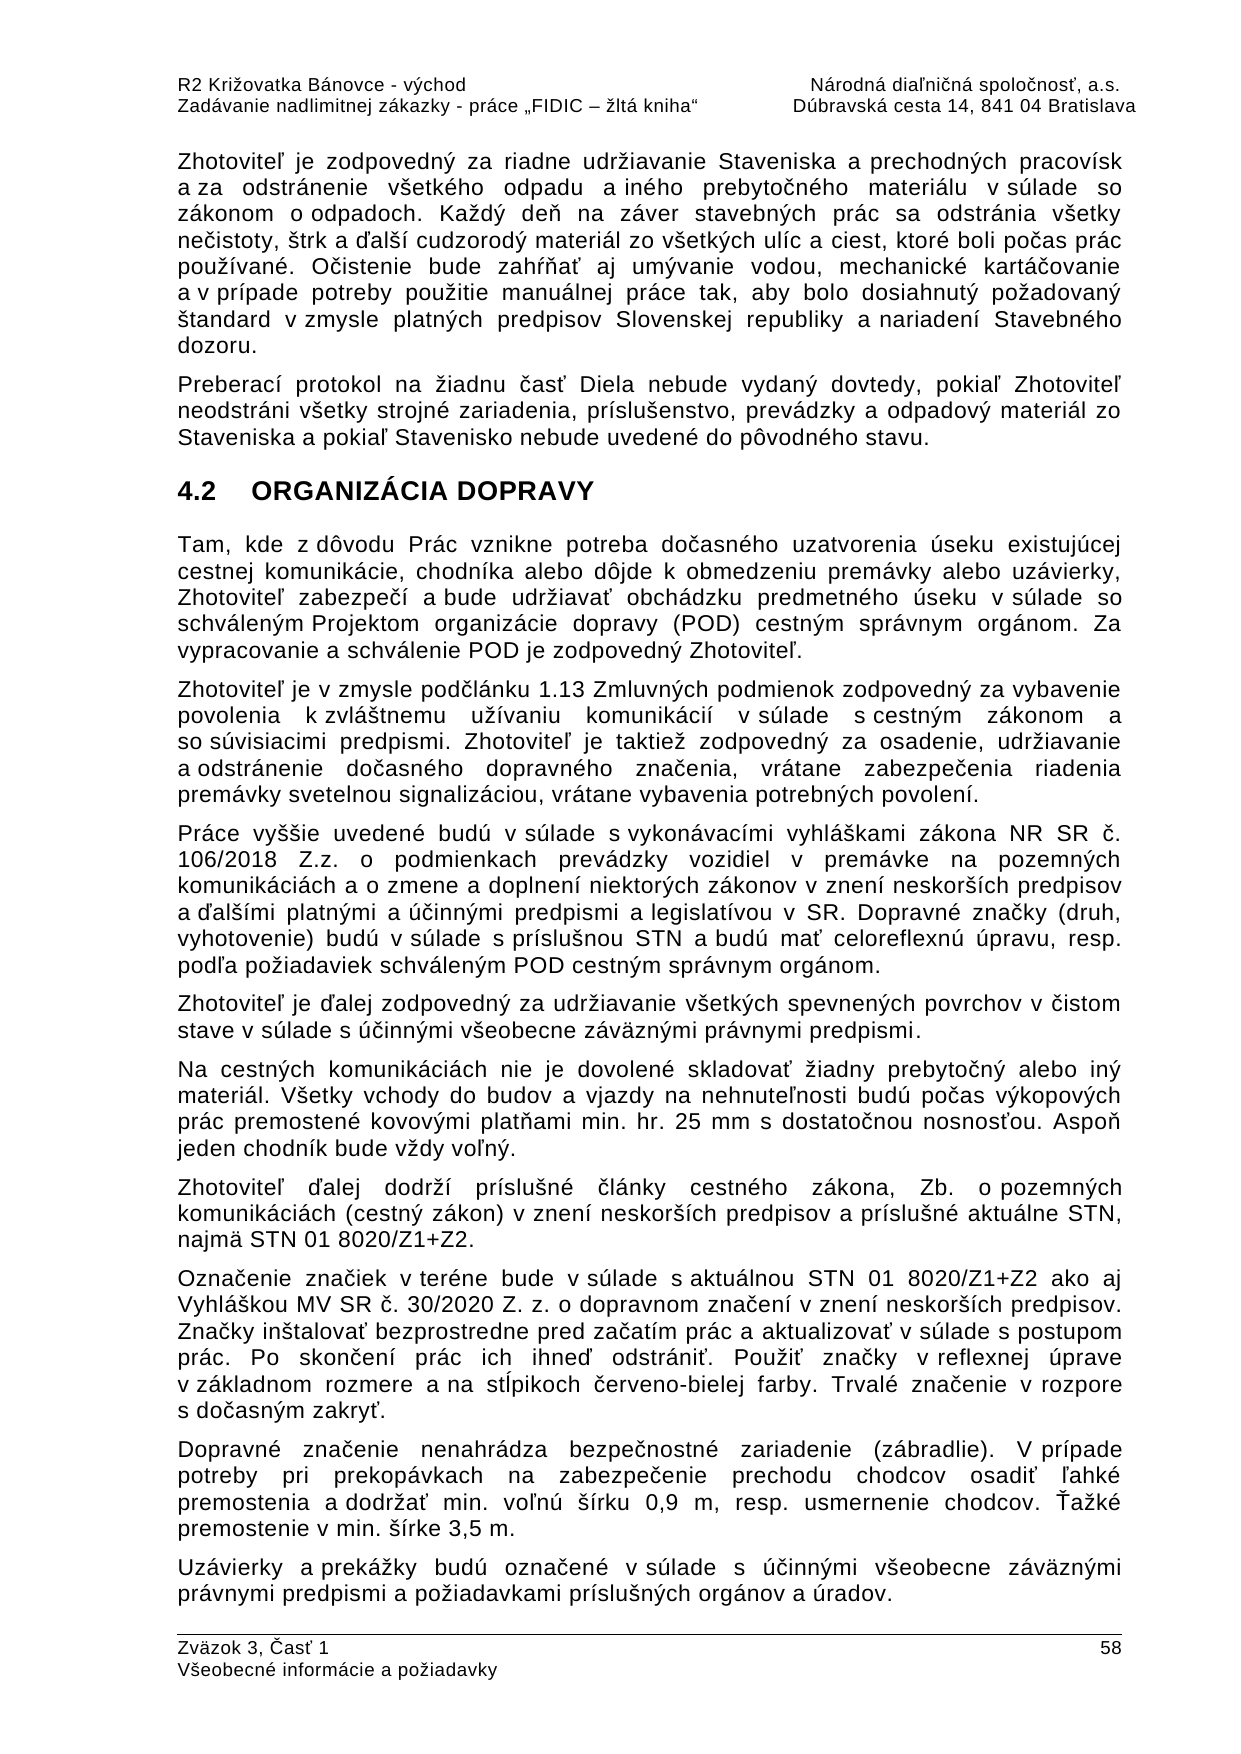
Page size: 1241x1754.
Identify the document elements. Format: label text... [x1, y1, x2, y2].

text Dopravné značenie nenahrádza bezpečnostné zariadenie (zábradlie). V prípade potreby pri prekopávkach na zabezpečenie prechodu chodcov osadiť ľahké premostenia a dodržať min. voľnú šírku 0,9 m, resp. usmernenie chodcov. Ťažké premostenie v min. šírke 3,5 m. [177, 1436, 1122, 1541]
text Práce vyššie uvedené budú v súlade s vykonávacími vyhláškami zákona NR SR č. 106/2018 Z.z. o podmienkach prevádzky vozidiel v premávke na pozemných komunikáciách a o zmene a doplnení niektorých zákonov v znení neskorších predpisov a ďalšími platnými a účinnými predpismi a legislatívou v SR. Dopravné značky (druh, vyhotovenie) budú v súlade s príslušnou STN a budú mať celoreflexnú úpravu, resp. podľa požiadaviek schváleným POD cestným správnym orgánom. [177, 820, 1122, 978]
text Uzávierky a prekážky budú označené v súlade s účinnými všeobecne záväznými právnymi predpismi a požiadavkami príslušných orgánov a úradov. [177, 1554, 1122, 1606]
text Zhotoviteľ je v zmysle podčlánku 1.13 Zmluvných podmienok zodpovedný za vybavenie povolenia k zvláštnemu užívaniu komunikácií v súlade s cestným zákonom a so súvisiacimi predpismi. Zhotoviteľ je taktiež zodpovedný za osadenie, udržiavanie a odstránenie dočasného dopravného značenia, vrátane zabezpečenia riadenia premávky svetelnou signalizáciou, vrátane vybavenia potrebných povolení. [177, 676, 1122, 807]
text Označenie značiek v teréne bude v súlade s aktuálnou STN 01 8020/Z1+Z2 ako aj Vyhláškou MV SR č. 30/2020 Z. z. o dopravnom značení v znení neskorších predpisov. Značky inštalovať bezprostredne pred začatím prác a aktualizovať v súlade s postupom prác. Po skončení prác ich ihneď odstrániť. Použiť značky v reflexnej úprave v základnom rozmere a na stĺpikoch červeno-bielej farby. Trvalé značenie v rozpore s dočasným zakryť. [177, 1265, 1122, 1423]
subtitle 4.2 Organizácia dopravy [177, 475, 1122, 506]
text Zhotoviteľ je ďalej zodpovedný za udržiavanie všetkých spevnených povrchov v čistom stave v súlade s účinnými všeobecne záväznými právnymi predpismi. [177, 990, 1122, 1043]
text Na cestných komunikáciách nie je dovolené skladovať žiadny prebytočný alebo iný materiál. Všetky vchody do budov a vjazdy na nehnuteľnosti budú počas výkopových prác premostené kovovými platňami min. hr. 25 mm s dostatočnou nosnosťou. Aspoň jeden chodník bude vždy voľný. [177, 1056, 1122, 1161]
text Zhotoviteľ ďalej dodrží príslušné články cestného zákona, Zb. o pozemných komunikáciách (cestný zákon) v znení neskorších predpisov a príslušné aktuálne STN, najmä STN 01 8020/Z1+Z2. [177, 1173, 1122, 1253]
text Preberací protokol na žiadnu časť Diela nebude vydaný dovtedy, pokiaľ Zhotoviteľ neodstráni všetky strojné zariadenia, príslušenstvo, prevádzky a odpadový materiál zo Staveniska a pokiaľ Stavenisko nebude uvedené do pôvodného stavu. [177, 371, 1122, 450]
text Tam, kde z dôvodu Prác vznikne potreba dočasného uzatvorenia úseku existujúcej cestnej komunikácie, chodníka alebo dôjde k obmedzeniu premávky alebo uzávierky, Zhotoviteľ zabezpečí a bude udržiavať obchádzku predmetného úseku v súlade so schváleným Projektom organizácie dopravy (POD) cestným správnym orgánom. Za vypracovanie a schválenie POD je zodpovedný Zhotoviteľ. [177, 531, 1122, 663]
text Zhotoviteľ je zodpovedný za riadne udržiavanie Staveniska a prechodných pracovísk a za odstránenie všetkého odpadu a iného prebytočného materiálu v súlade so zákonom o odpadoch. Každý deň na záver stavebných prác sa odstránia všetky nečistoty, štrk a ďalší cudzorodý materiál zo všetkých ulíc a ciest, ktoré boli počas prác používané. Očistenie bude zahŕňať aj umývanie vodou, mechanické kartáčovanie a v prípade potreby použitie manuálnej práce tak, aby bolo dosiahnutý požadovaný štandard v zmysle platných predpisov Slovenskej republiky a nariadení Stavebného dozoru. [177, 148, 1122, 358]
